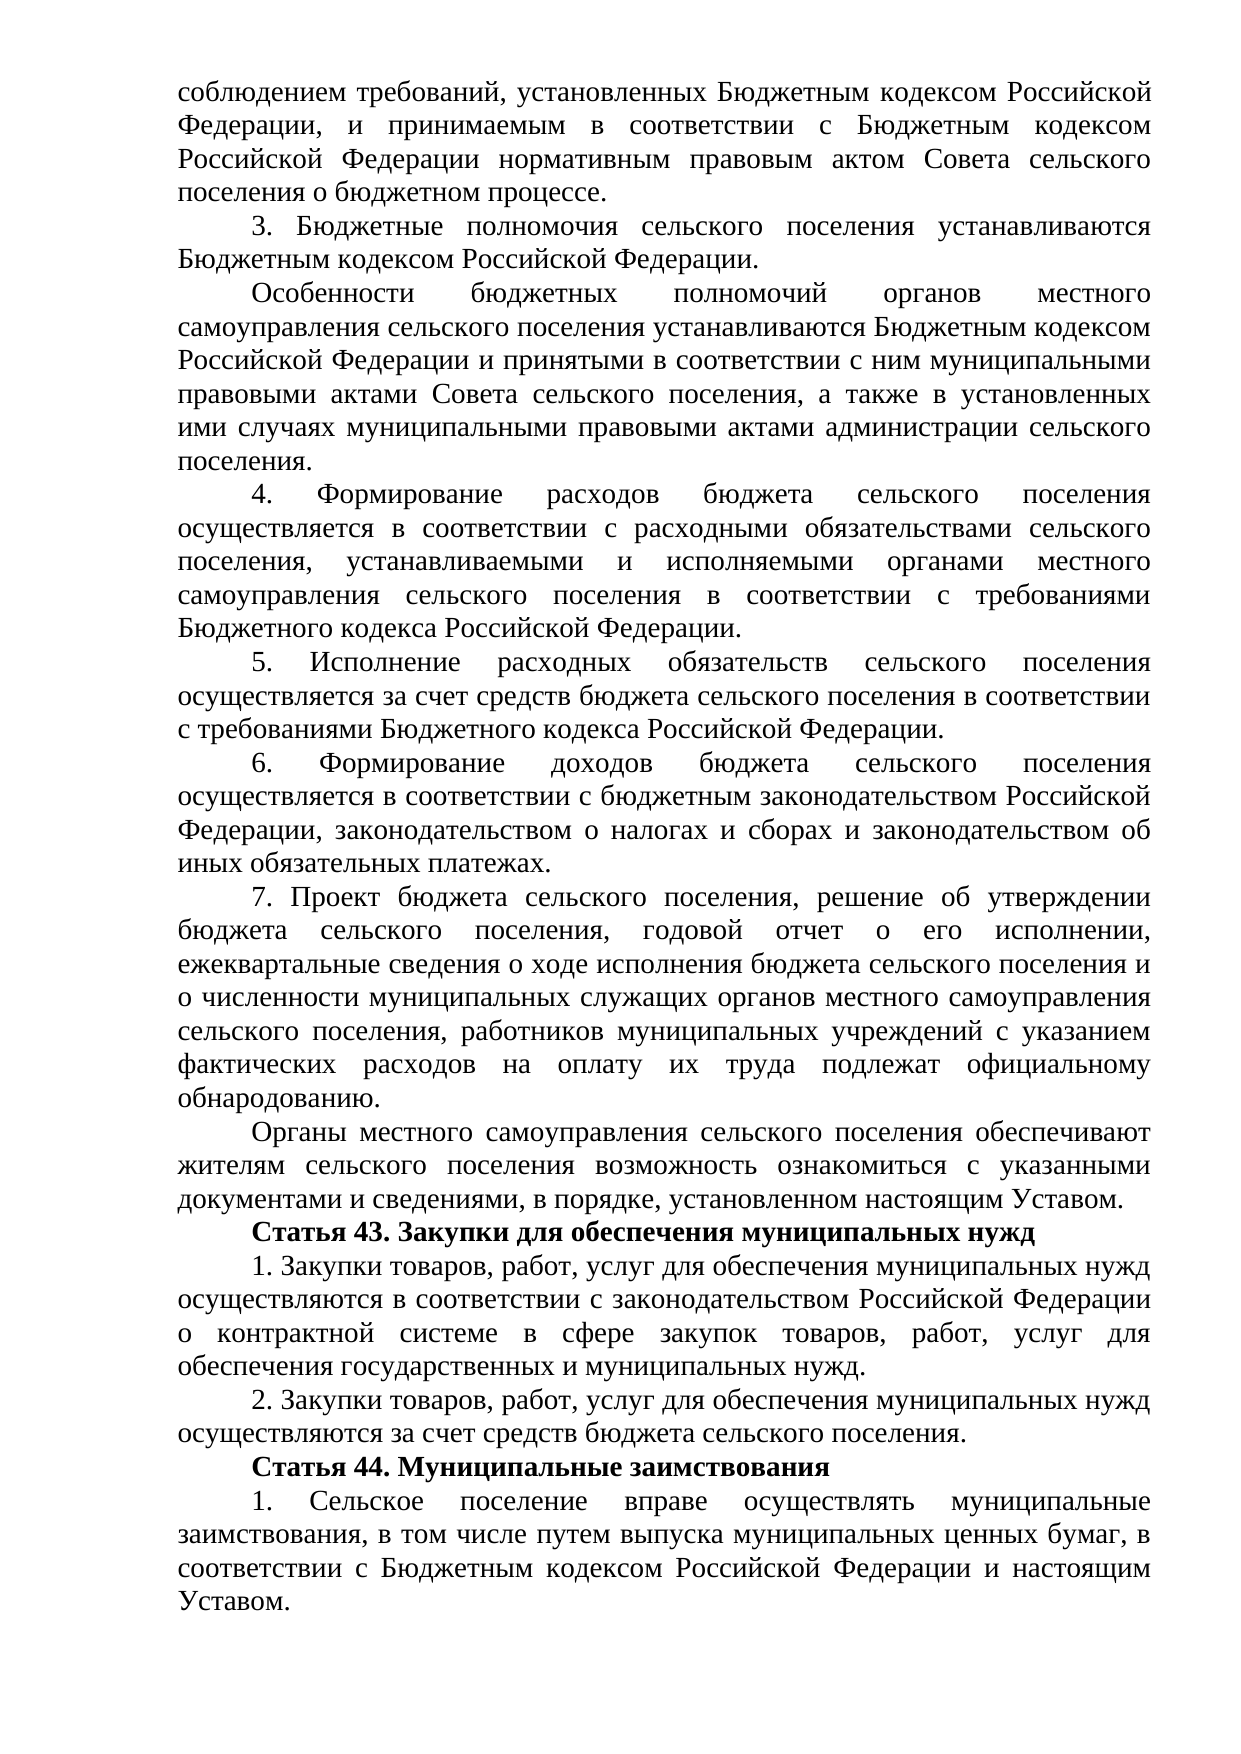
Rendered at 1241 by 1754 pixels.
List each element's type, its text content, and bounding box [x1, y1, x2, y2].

text 1. Закупки товаров, работ, услуг для обеспечения муниципальных нужд осуществляются в соответствии с законодательством Российской Федерации о контрактной системе в сфере закупок товаров, работ, услуг для обеспечения государственных и муниципальных нужд. [177, 1248, 1152, 1382]
text 7. Проект бюджета сельского поселения, решение об утверждении бюджета сельского поселения, годовой отчет о его исполнении, ежеквартальные сведения о ходе исполнения бюджета сельского поселения и о численности муниципальных служащих органов местного самоуправления сельского поселения, работников муниципальных учреждений с указанием фактических расходов на оплату их труда подлежат официальному обнародованию. [177, 879, 1152, 1114]
text 6. Формирование доходов бюджета сельского поселения осуществляется в соответствии с бюджетным законодательством Российской Федерации, законодательством о налогах и сборах и законодательством об иных обязательных платежах. [177, 745, 1152, 879]
text 2. Закупки товаров, работ, услуг для обеспечения муниципальных нужд осуществляются за счет средств бюджета сельского поселения. [177, 1382, 1152, 1449]
text 3. Бюджетные полномочия сельского поселения устанавливаются Бюджетным кодексом Российской Федерации. [177, 208, 1152, 275]
text 4. Формирование расходов бюджета сельского поселения осуществляется в соответствии с расходными обязательствами сельского поселения, устанавливаемыми и исполняемыми органами местного самоуправления сельского поселения в соответствии с требованиями Бюджетного кодекса Российской Федерации. [177, 476, 1152, 644]
text Органы местного самоуправления сельского поселения обеспечивают жителям сельского поселения возможность ознакомиться с указанными документами и сведениями, в порядке, установленном настоящим Уставом. [177, 1114, 1152, 1214]
text Статья 44. Муниципальные заимствования [177, 1449, 1152, 1483]
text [177, 74, 1152, 208]
text 5. Исполнение расходных обязательств сельского поселения осуществляется за счет средств бюджета сельского поселения в соответствии с требованиями Бюджетного кодекса Российской Федерации. [177, 644, 1152, 745]
text Статья 43. Закупки для обеспечения муниципальных нужд [177, 1214, 1152, 1248]
text Особенности бюджетных полномочий органов местного самоуправления сельского поселения устанавливаются Бюджетным кодексом Российской Федерации и принятыми в соответствии с ним муниципальными правовыми актами Совета сельского поселения, а также в установленных ими случаях муниципальными правовыми актами администрации сельского поселения. [177, 275, 1152, 476]
text 1. Сельское поселение вправе осуществлять муниципальные заимствования, в том числе путем выпуска муниципальных ценных бумаг, в соответствии с Бюджетным кодексом Российской Федерации и настоящим Уставом. [177, 1483, 1152, 1617]
